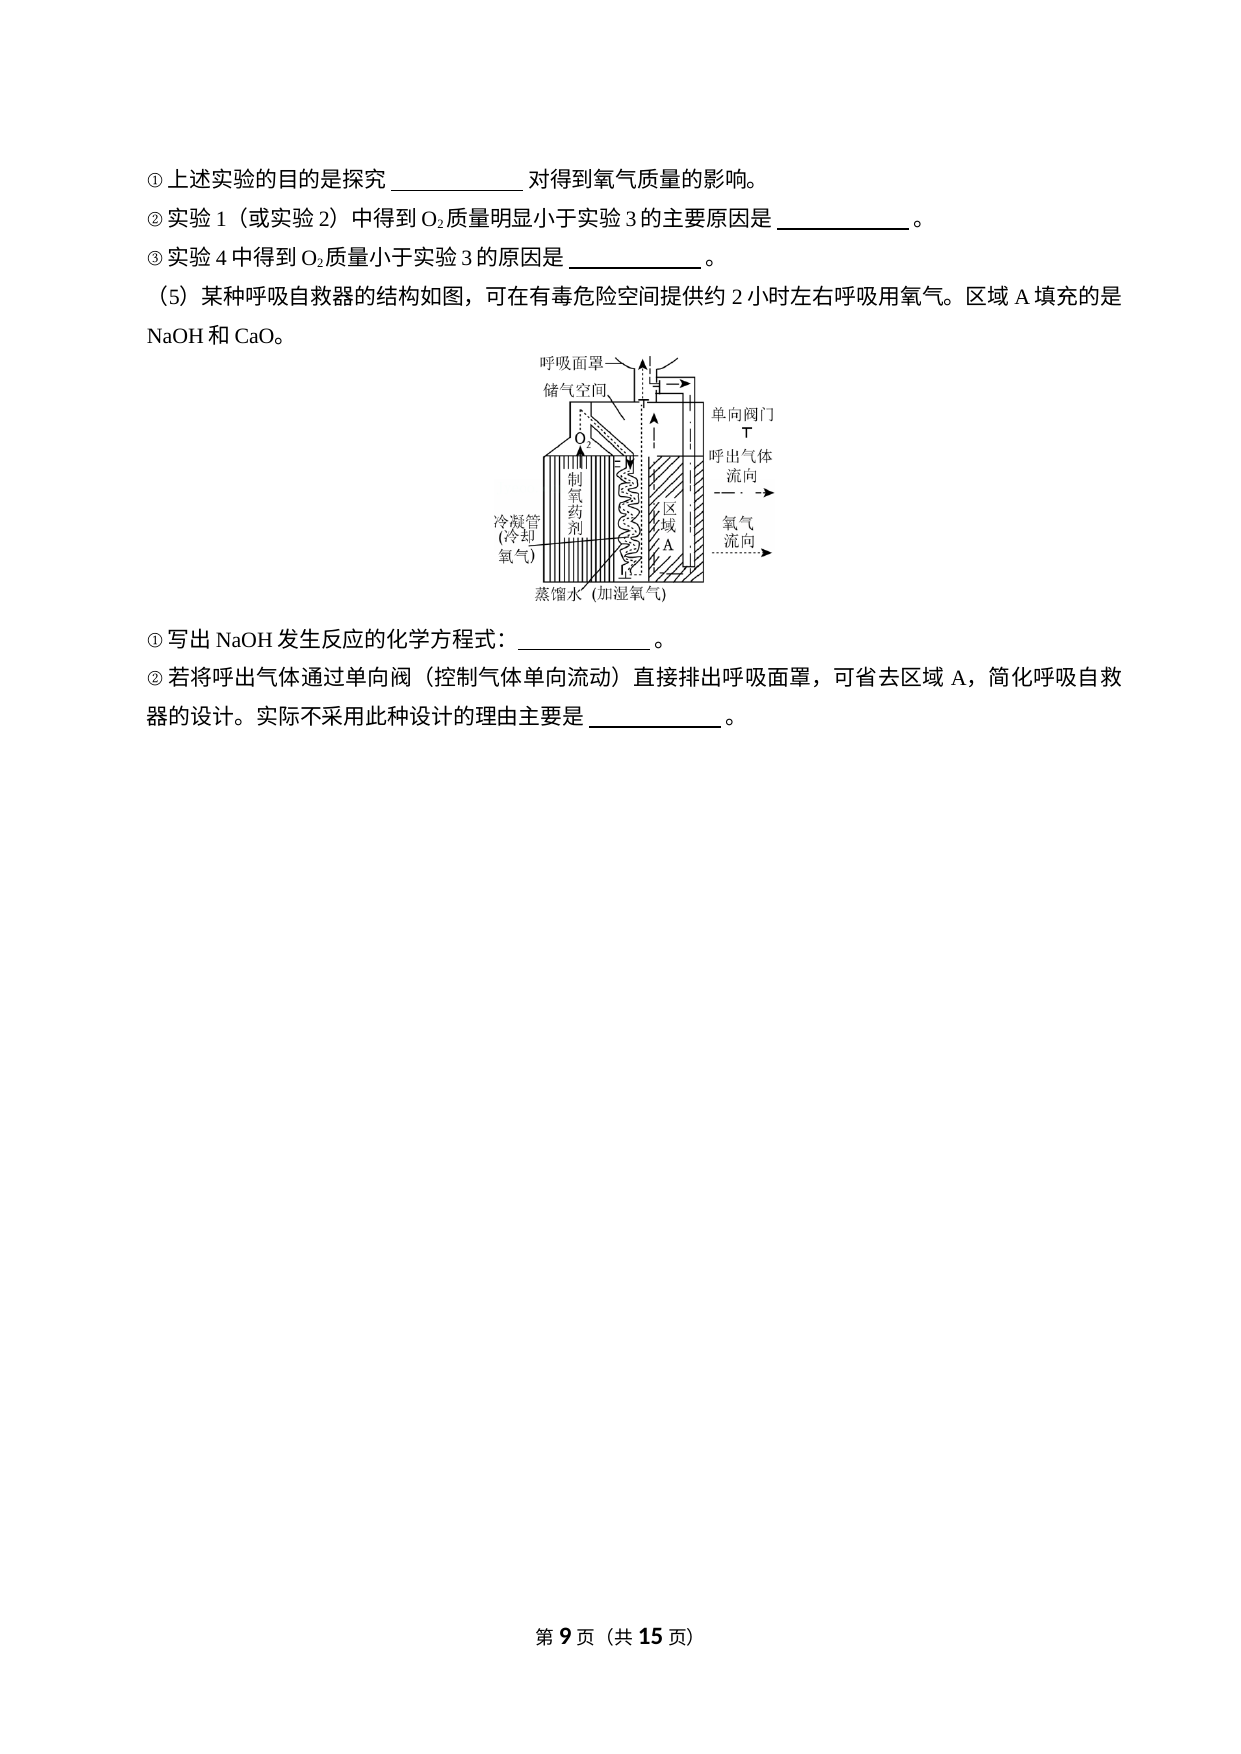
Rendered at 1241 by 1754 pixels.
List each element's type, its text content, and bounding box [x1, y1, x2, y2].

text ②若将呼出气体通过单向阀（控制气体单向流动）直接排出呼吸面罩，可省去区域A，简化呼吸自救器的设计。实际不采用此种设计的理由主要是 。 [147, 660, 1122, 731]
picture [493, 356, 775, 603]
text ①写出NaOH发生反应的化学方程式： 。 [147, 621, 1122, 654]
text ①上述实验的目的是探究 对得到氧气质量的影响。 [147, 162, 1122, 194]
text ③实验4中得到O2质量小于实验3的原因是 。 [147, 239, 1122, 272]
text ②实验1（或实验2）中得到O2质量明显小于实验3的主要原因是 。 [147, 201, 1122, 233]
text （5）某种呼吸自救器的结构如图，可在有毒危险空间提供约2小时左右呼吸用氧气。区域A填充的是NaOH和CaO。 [147, 278, 1122, 350]
